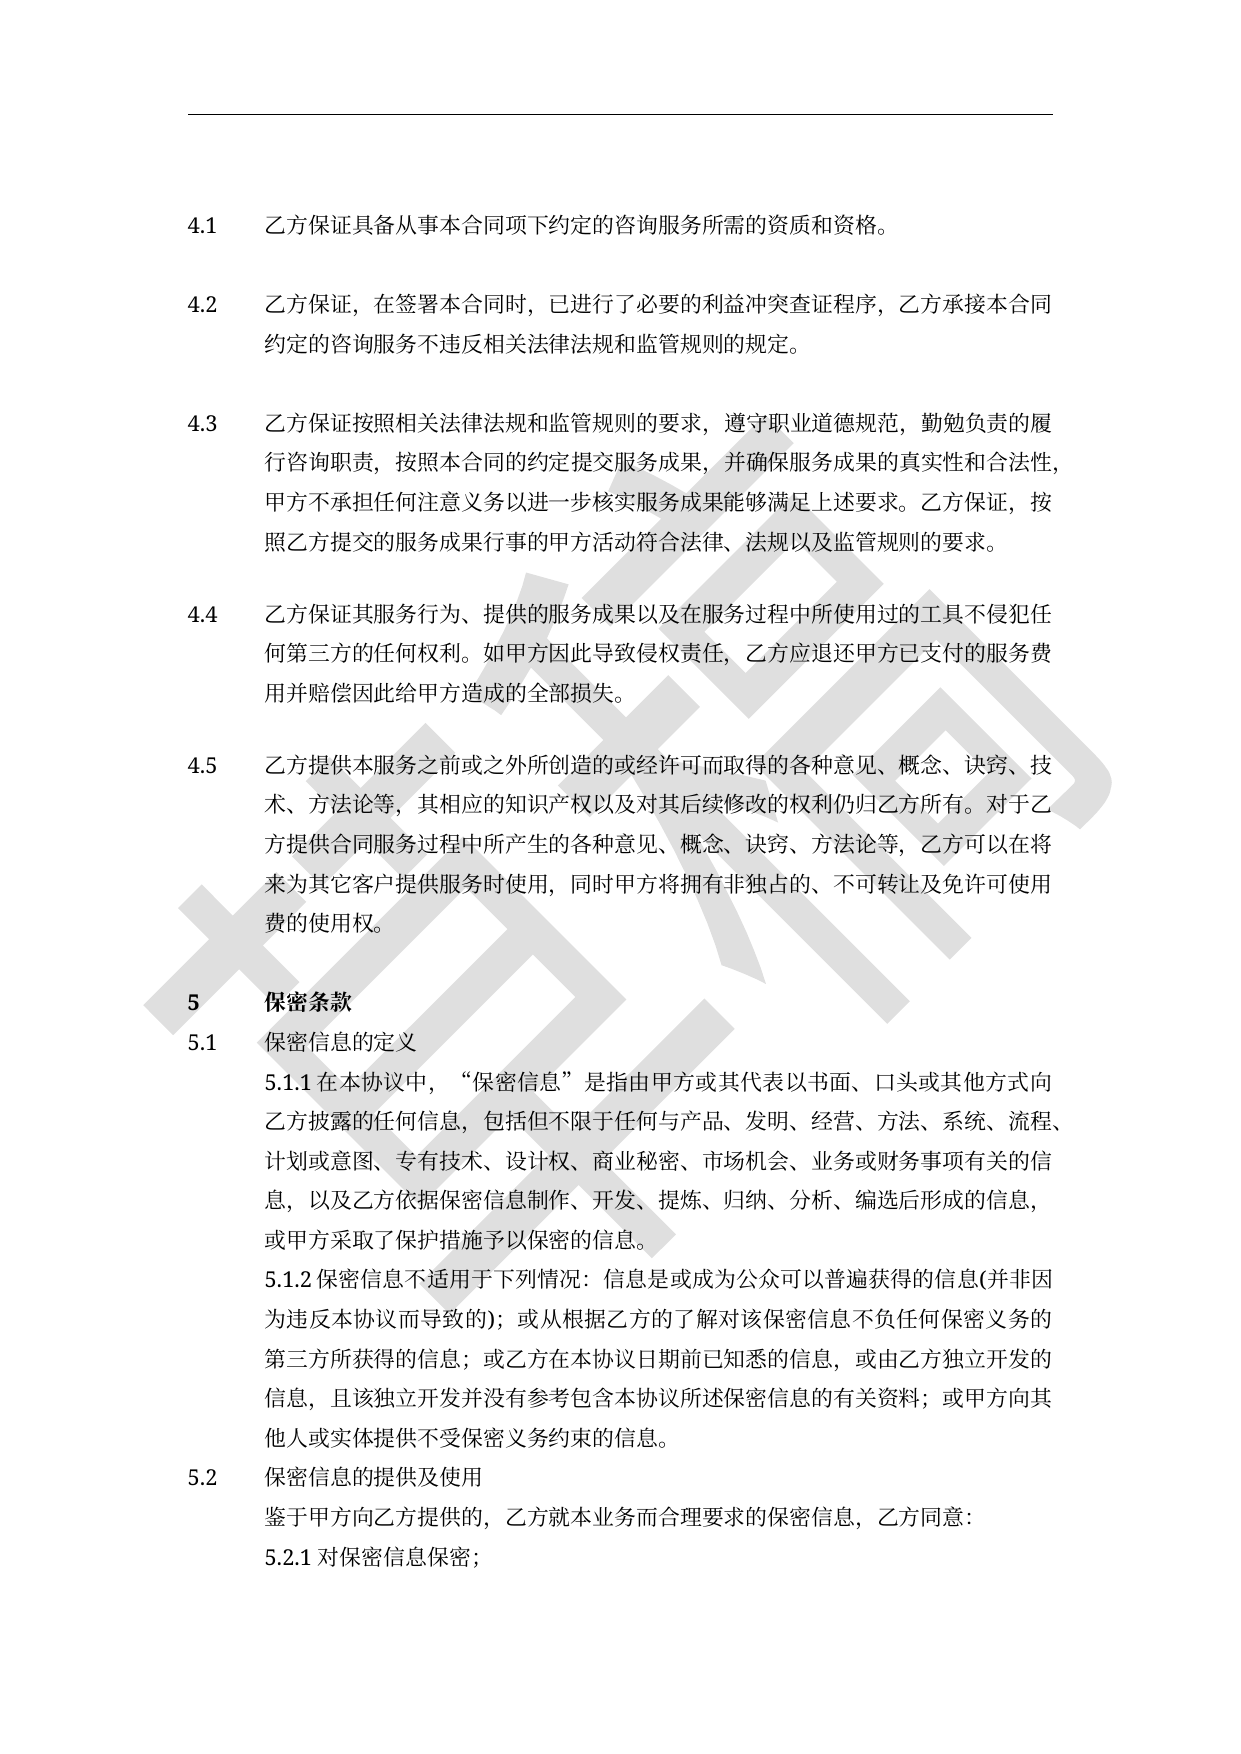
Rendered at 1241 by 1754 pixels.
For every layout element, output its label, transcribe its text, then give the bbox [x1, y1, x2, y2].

text 鉴于甲方向乙方提供的，乙方就本业务而合理要求的保密信息，乙方同意： [264, 1494, 1053, 1533]
list 保密条款 [187, 979, 1053, 1019]
list 乙方保证，在签署本合同时，已进行了必要的利益冲突查证程序，乙方承接本合同约定的咨询服务不违反相关法律法规和监管规则的规定。 [187, 281, 1053, 360]
list 乙方保证具备从事本合同项下约定的咨询服务所需的资质和资格。 [187, 202, 1053, 241]
list 乙方提供本服务之前或之外所创造的或经许可而取得的各种意见、概念、诀窍、技术、方法论等，其相应的知识产权以及对其后续修改的权利仍归乙方所有。对于乙方提供合同服务过程中所产生的各种意见、概念、诀窍、方法论等，乙方可以在将来为其它客户提供服务时使用，同时甲方将拥有非独占的、不可转让及免许可使用费的使用权。 [187, 742, 1053, 939]
text 5.2.1 对保密信息保密； [264, 1533, 1053, 1573]
text 5.1.2保密信息不适用于下列情况：信息是或成为公众可以普遍获得的信息(并非因为违反本协议而导致的)；或从根据乙方的了解对该保密信息不负任何保密义务的第三方所获得的信息；或乙方在本协议日期前已知悉的信息，或由乙方独立开发的信息，且该独立开发并没有参考包含本协议所述保密信息的有关资料；或甲方向其他人或实体提供不受保密义务约束的信息。 [264, 1256, 1053, 1454]
list 乙方保证按照相关法律法规和监管规则的要求，遵守职业道德规范，勤勉负责的履行咨询职责，按照本合同的约定提交服务成果，并确保服务成果的真实性和合法性，甲方不承担任何注意义务以进一步核实服务成果能够满足上述要求。乙方保证，按照乙方提交的服务成果行事的甲方活动符合法律、法规以及监管规则的要求。 [187, 399, 1053, 558]
list 保密信息的提供及使用 [187, 1454, 1053, 1494]
list 保密信息的定义 [187, 1019, 1053, 1058]
list 乙方保证其服务行为、提供的服务成果以及在服务过程中所使用过的工具不侵犯任何第三方的任何权利。如甲方因此导致侵权责任，乙方应退还甲方已支付的服务费用并赔偿因此给甲方造成的全部损失。 [187, 590, 1053, 709]
text 5.1.1在本协议中，“保密信息”是指由甲方或其代表以书面、口头或其他方式向乙方披露的任何信息，包括但不限于任何与产品、发明、经营、方法、系统、流程、计划或意图、专有技术、设计权、商业秘密、市场机会、业务或财务事项有关的信息，以及乙方依据保密信息制作、开发、提炼、归纳、分析、编选后形成的信息，或甲方采取了保护措施予以保密的信息。 [264, 1058, 1053, 1256]
